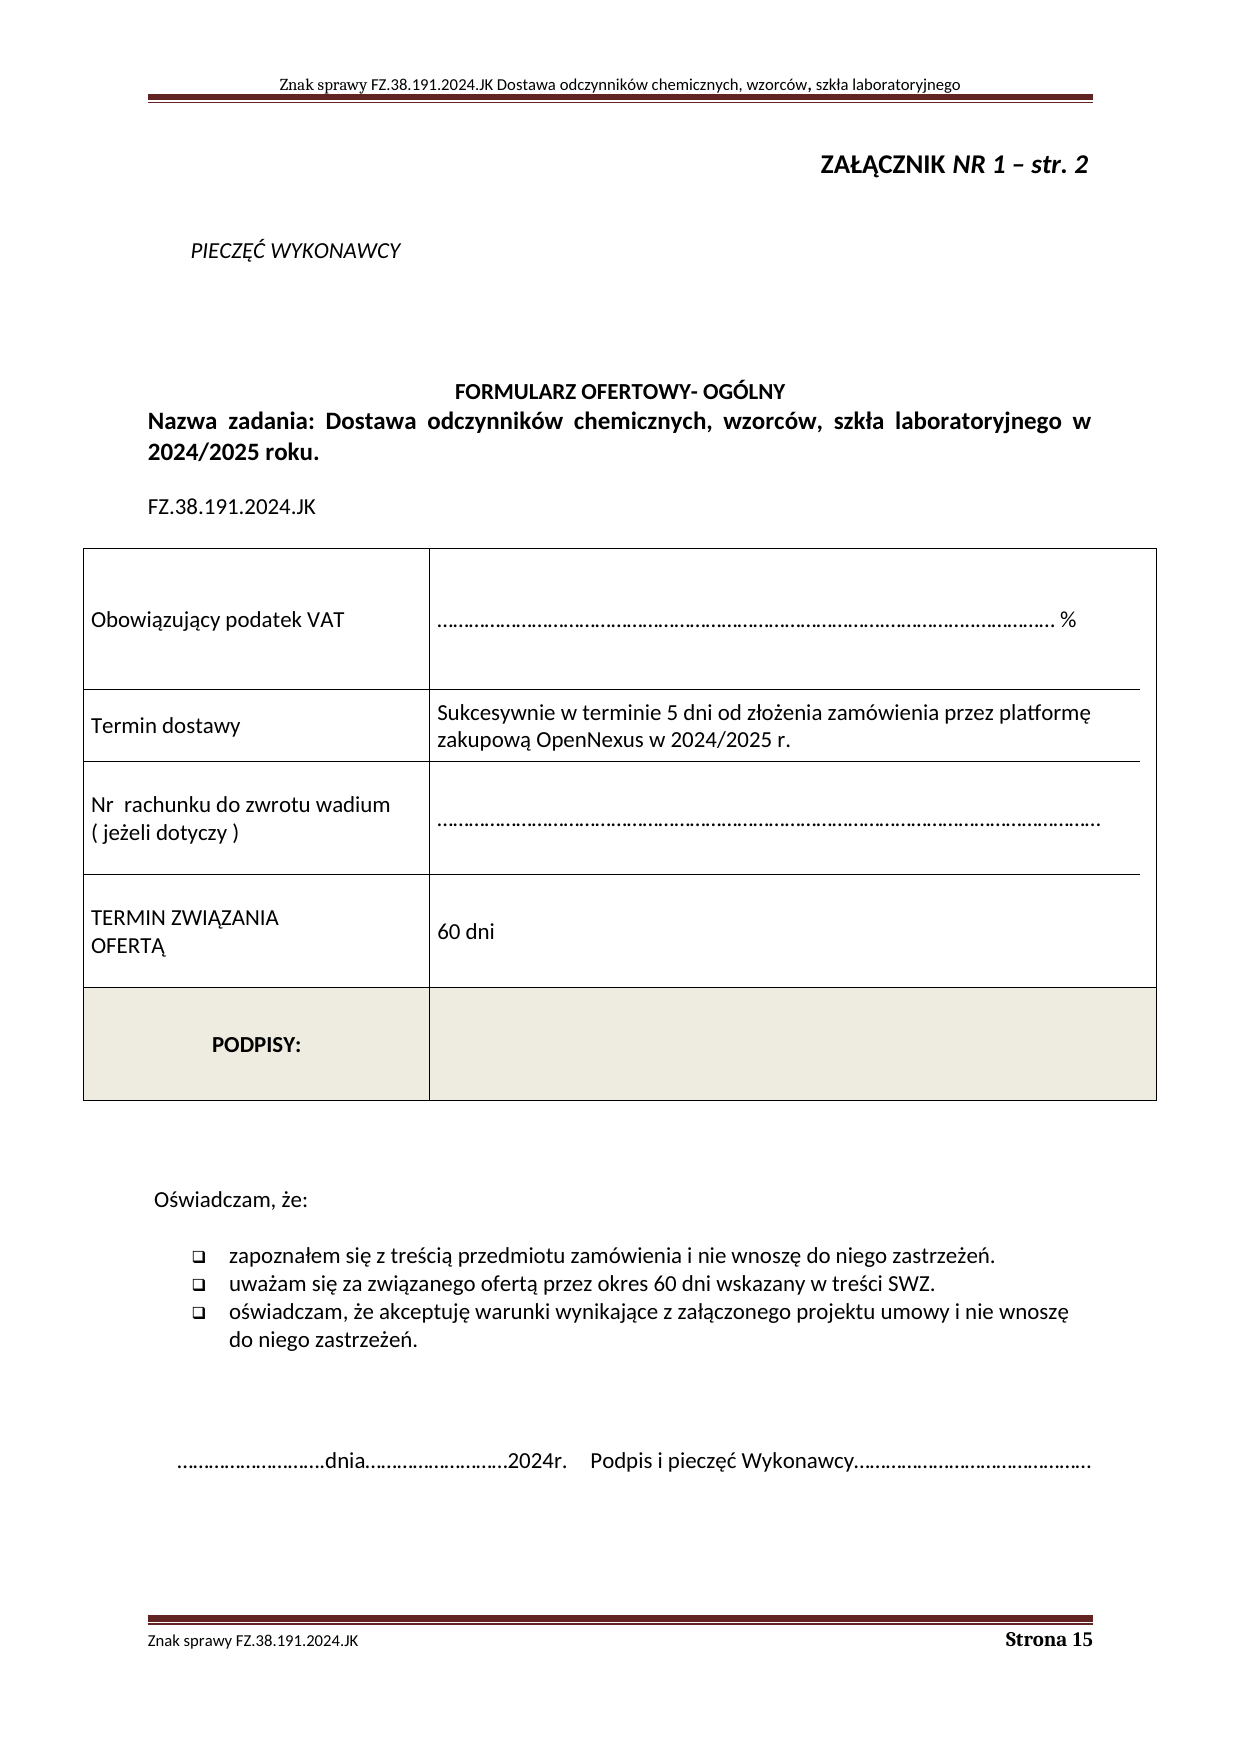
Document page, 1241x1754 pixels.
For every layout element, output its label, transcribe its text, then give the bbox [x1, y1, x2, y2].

text FORMULARZ OFERTOWY- OGÓLNY [148, 377, 1093, 406]
list uważam się za związanego ofertą przez okres 60 dni wskazany w treści SWZ. [191, 1269, 1093, 1297]
table_header [1140, 549, 1156, 987]
table_cell [430, 988, 1140, 1100]
text PIECZĘĆ WYKONAWCY [148, 237, 1093, 265]
table_cell 60 dni [430, 875, 1140, 987]
text ZAŁĄCZNIK NR 1 – str. 2 [148, 148, 1093, 181]
text FZ.38.191.2024.JK [148, 492, 1093, 520]
list zapoznałem się z treścią przedmiotu zamówienia i nie wnoszę do niego zastrzeżeń. [191, 1241, 1093, 1269]
table_cell ……………………………………………………………………………………………………………… [430, 762, 1140, 874]
table_cell PODPISY: [84, 988, 429, 1100]
table_cell [1140, 988, 1156, 1100]
table_header ………………………………………………………………………….……………..…………… % [430, 549, 1140, 689]
table_cell Sukcesywnie w terminie 5 dni od złożenia zamówienia przez platformę zakupową OpenNexus w 2024/2025 r. [430, 690, 1140, 761]
table_cell TERMIN ZWIĄZANIA OFERTĄ [84, 875, 429, 987]
text Nazwa zadania: Dostawa odczynników chemicznych, wzorców, szkła laboratoryjnego w 2024/2025 roku. [148, 406, 1093, 467]
text ……………………….dnia………………………2024r. Podpis i pieczęć Wykonawcy……………………………………… [177, 1447, 1093, 1474]
list oświadczam, że akceptuję warunki wynikające z załączonego projektu umowy i nie wnoszę do niego zastrzeżeń. [191, 1297, 1093, 1353]
text Oświadczam, że: [154, 1185, 1093, 1213]
table_header Obowiązujący podatek VAT [84, 549, 429, 689]
table_cell Termin dostawy [84, 690, 429, 761]
table_cell Nr rachunku do zwrotu wadium ( jeżeli dotyczy ) [84, 762, 429, 874]
